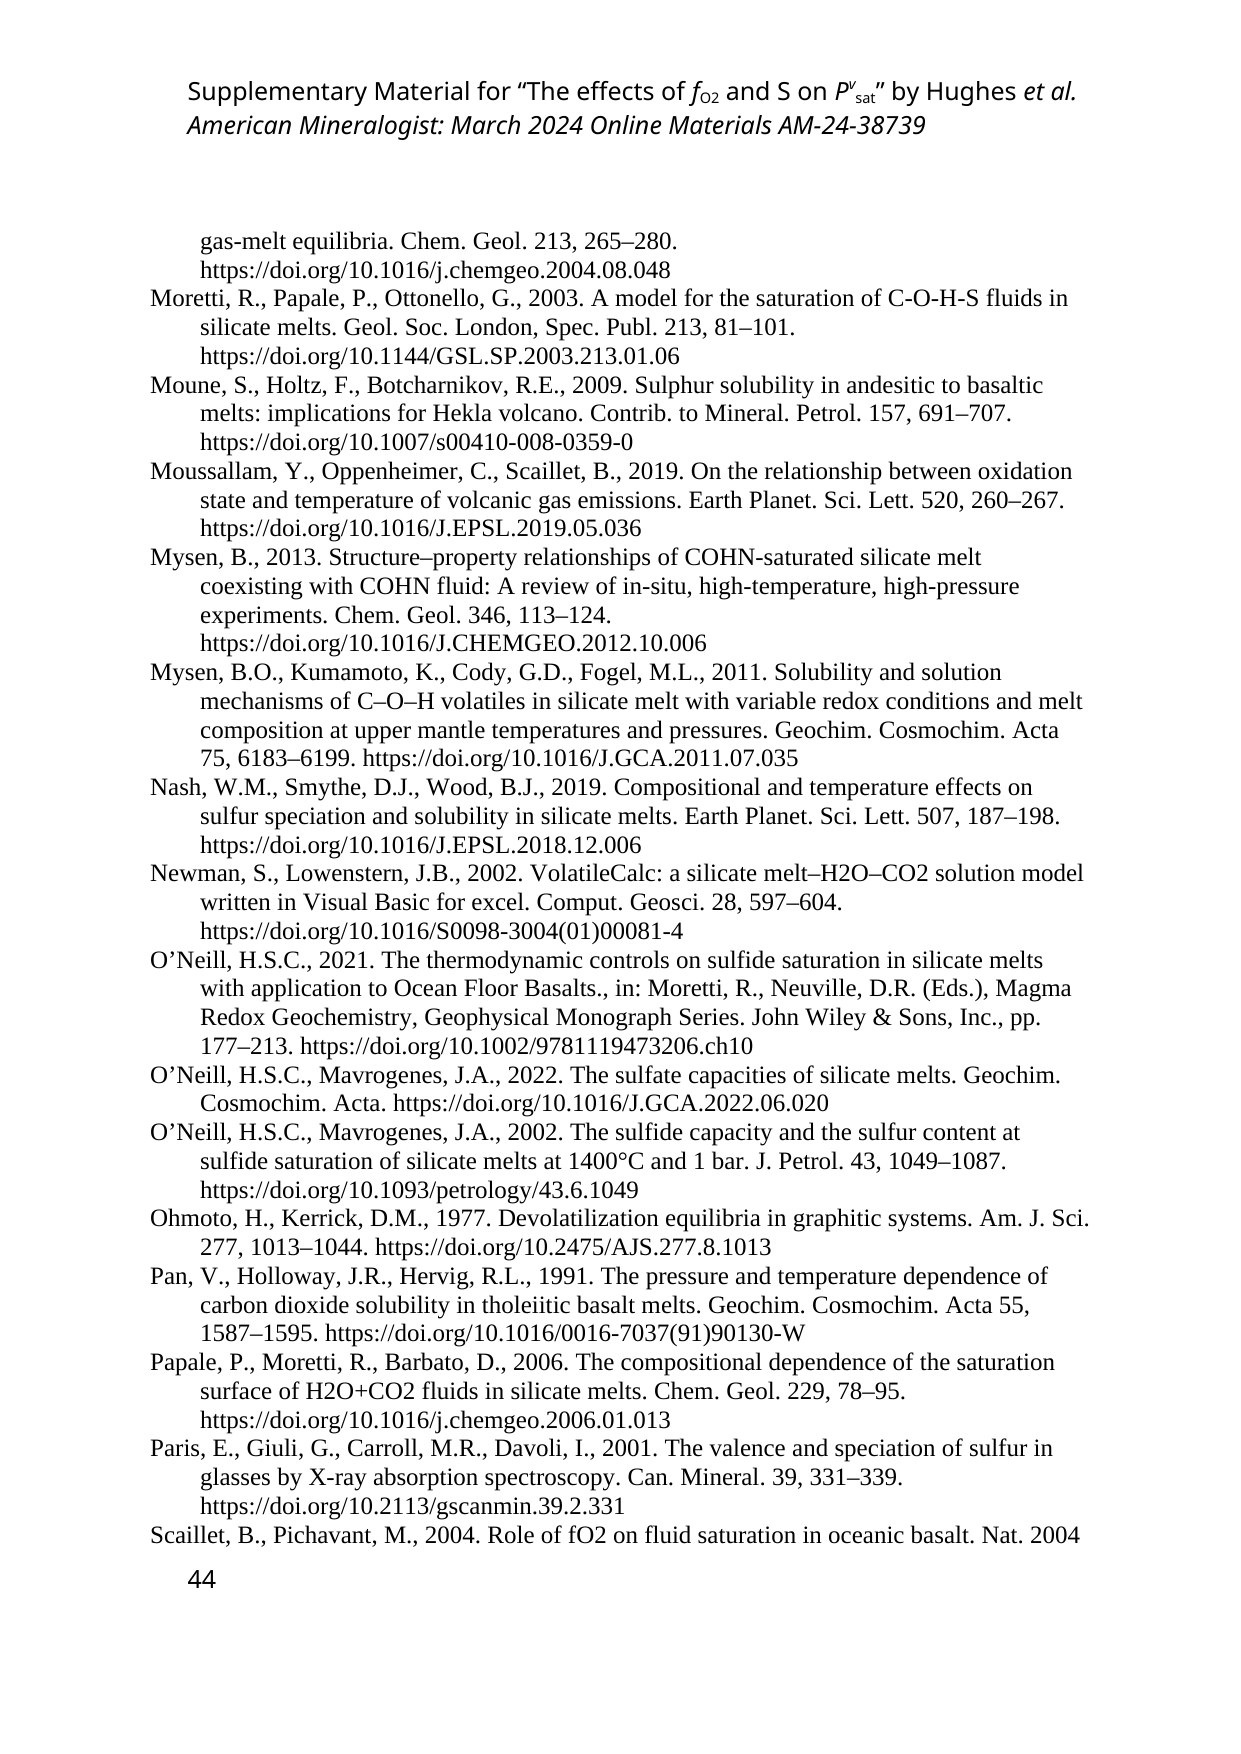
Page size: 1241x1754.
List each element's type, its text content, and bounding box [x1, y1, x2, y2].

text Ohmoto, H., Kerrick, D.M., 1977. Devolatilization equilibria in graphitic systems. Am. J. Sci. 277, 1013–1044. https://doi.org/10.2475/AJS.277.8.1013 [150, 1203, 1090, 1261]
text O’Neill, H.S.C., 2021. The thermodynamic controls on sulfide saturation in silicate melts with application to Ocean Floor Basalts., in: Moretti, R., Neuville, D.R. (Eds.), Magma Redox Geochemistry, Geophysical Monograph Series. John Wiley & Sons, Inc., pp. 177–213. https://doi.org/10.1002/9781119473206.ch10 [150, 945, 1090, 1060]
text Pan, V., Holloway, J.R., Hervig, R.L., 1991. The pressure and temperature dependence of carbon dioxide solubility in tholeiitic basalt melts. Geochim. Cosmochim. Acta 55, 1587–1595. https://doi.org/10.1016/0016-7037(91)90130-W [150, 1261, 1090, 1347]
text Mysen, B.O., Kumamoto, K., Cody, G.D., Fogel, M.L., 2011. Solubility and solution mechanisms of C–O–H volatiles in silicate melt with variable redox conditions and melt composition at upper mantle temperatures and pressures. Geochim. Cosmochim. Acta 75, 6183–6199. https://doi.org/10.1016/J.GCA.2011.07.035 [150, 657, 1090, 772]
text Mysen, B., 2013. Structure–property relationships of COHN-saturated silicate melt coexisting with COHN fluid: A review of in-situ, high-temperature, high-pressure experiments. Chem. Geol. 346, 113–124. https://doi.org/10.1016/J.CHEMGEO.2012.10.006 [150, 542, 1090, 657]
text O’Neill, H.S.C., Mavrogenes, J.A., 2022. The sulfate capacities of silicate melts. Geochim. Cosmochim. Acta. https://doi.org/10.1016/J.GCA.2022.06.020 [150, 1060, 1090, 1117]
text Paris, E., Giuli, G., Carroll, M.R., Davoli, I., 2001. The valence and speciation of sulfur in glasses by X-ray absorption spectroscopy. Can. Mineral. 39, 331–339. https://doi.org/10.2113/gscanmin.39.2.331 [150, 1433, 1090, 1520]
text Moune, S., Holtz, F., Botcharnikov, R.E., 2009. Sulphur solubility in andesitic to basaltic melts: implications for Hekla volcano. Contrib. to Mineral. Petrol. 157, 691–707. https://doi.org/10.1007/s00410-008-0359-0 [150, 370, 1090, 456]
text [150, 226, 1090, 283]
text Papale, P., Moretti, R., Barbato, D., 2006. The compositional dependence of the saturation surface of H2O+CO2 fluids in silicate melts. Chem. Geol. 229, 78–95. https://doi.org/10.1016/j.chemgeo.2006.01.013 [150, 1347, 1090, 1433]
text Moussallam, Y., Oppenheimer, C., Scaillet, B., 2019. On the relationship between oxidation state and temperature of volcanic gas emissions. Earth Planet. Sci. Lett. 520, 260–267. https://doi.org/10.1016/J.EPSL.2019.05.036 [150, 456, 1090, 542]
text Nash, W.M., Smythe, D.J., Wood, B.J., 2019. Compositional and temperature effects on sulfur speciation and solubility in silicate melts. Earth Planet. Sci. Lett. 507, 187–198. https://doi.org/10.1016/J.EPSL.2018.12.006 [150, 772, 1090, 858]
text O’Neill, H.S.C., Mavrogenes, J.A., 2002. The sulfide capacity and the sulfur content at sulfide saturation of silicate melts at 1400°C and 1 bar. J. Petrol. 43, 1049–1087. https://doi.org/10.1093/petrology/43.6.1049 [150, 1117, 1090, 1203]
text Moretti, R., Papale, P., Ottonello, G., 2003. A model for the saturation of C-O-H-S fluids in silicate melts. Geol. Soc. London, Spec. Publ. 213, 81–101. https://doi.org/10.1144/GSL.SP.2003.213.01.06 [150, 283, 1090, 370]
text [150, 1520, 1090, 1548]
text Newman, S., Lowenstern, J.B., 2002. VolatileCalc: a silicate melt–H2O–CO2 solution model written in Visual Basic for excel. Comput. Geosci. 28, 597–604. https://doi.org/10.1016/S0098-3004(01)00081-4 [150, 858, 1090, 945]
